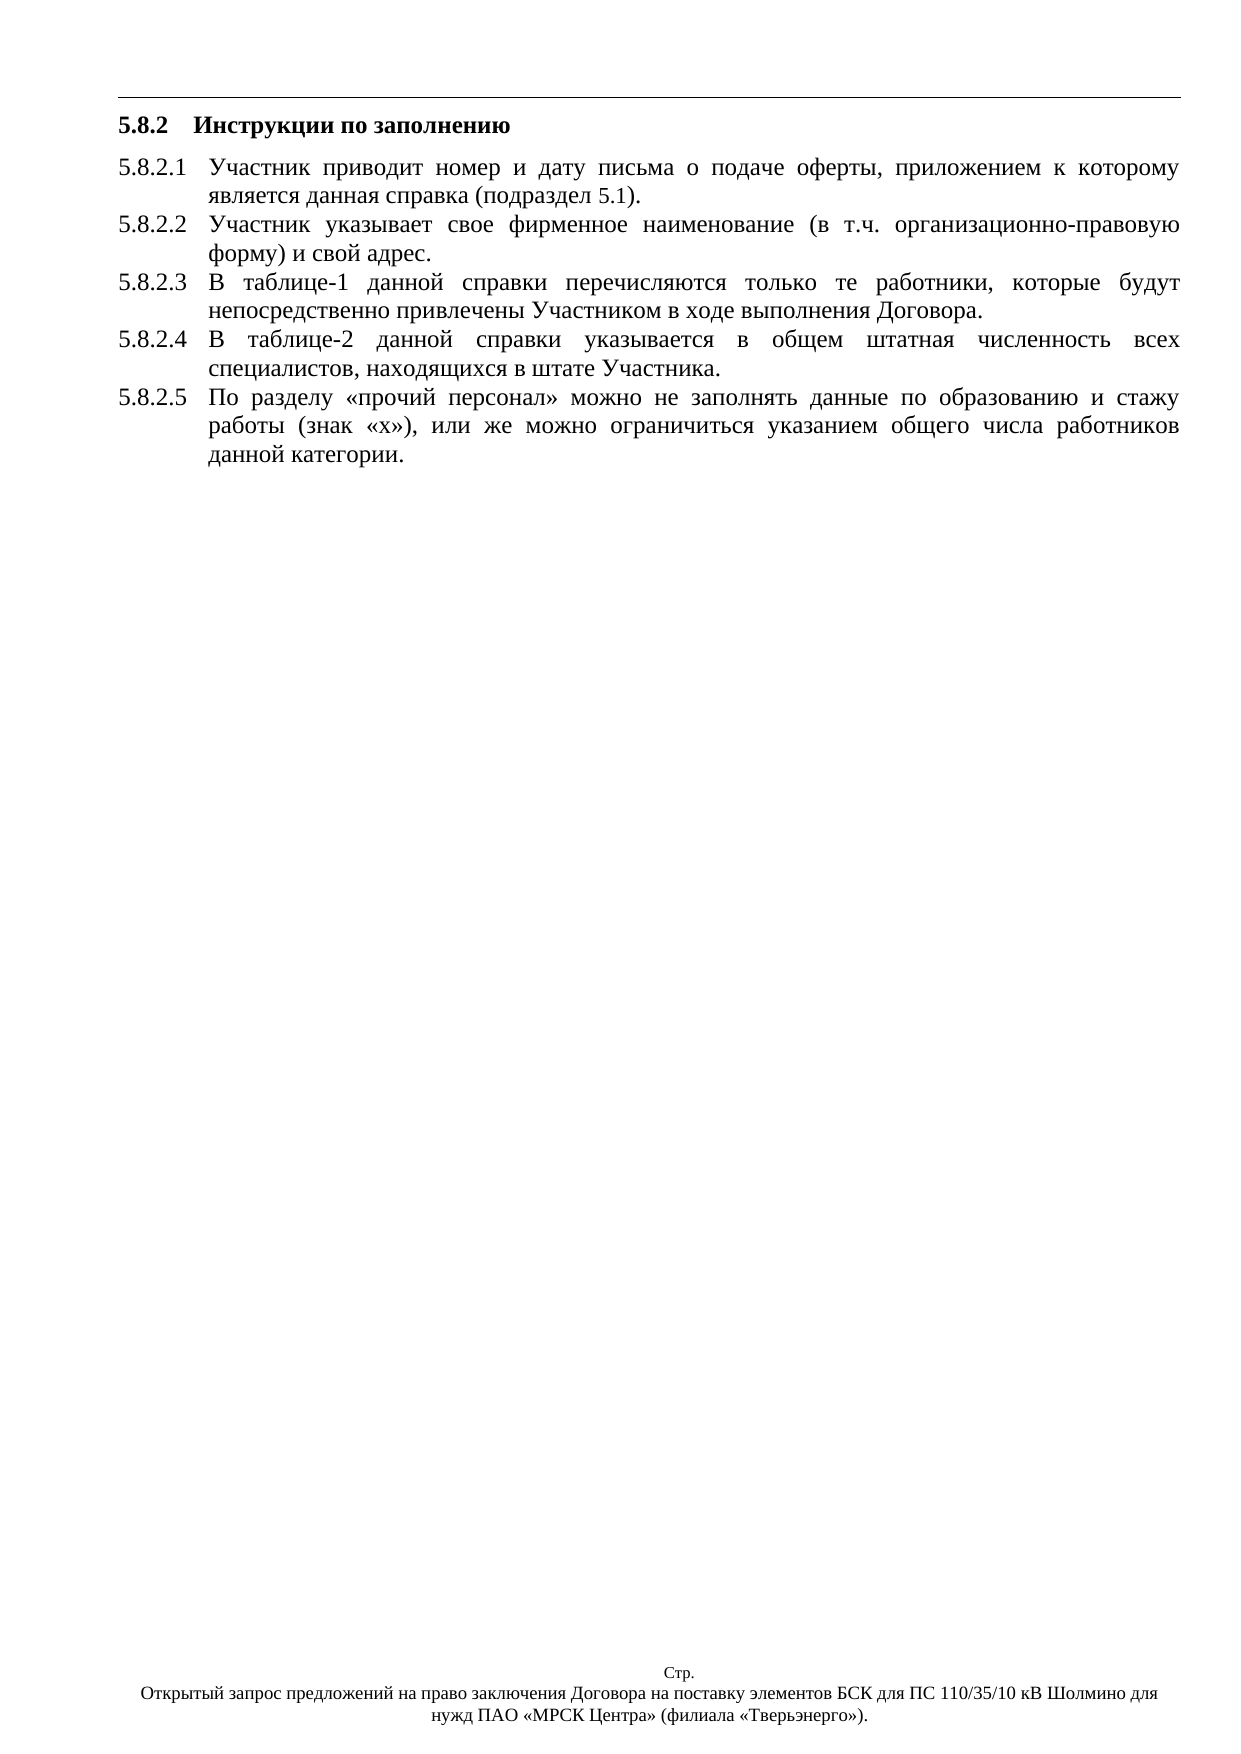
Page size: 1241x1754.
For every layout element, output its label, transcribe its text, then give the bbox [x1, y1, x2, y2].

subtitle Инструкции по заполнению [118, 111, 1181, 139]
list Участник указывает свое фирменное наименование (в т.ч. организационно-правовую форму) и свой адрес. [118, 209, 1181, 267]
list Участник приводит номер и дату письма о подаче оферты, приложением к которому является данная справка (подраздел 5.1). [118, 152, 1181, 209]
list По разделу «прочий персонал» можно не заполнять данные по образованию и стажу работы (знак «х»), или же можно ограничиться указанием общего числа работников данной категории. [118, 382, 1181, 468]
list В таблице-2 данной справки указывается в общем штатная численность всех специалистов, находящихся в штате Участника. [118, 324, 1181, 382]
list В таблице-1 данной справки перечисляются только те работники, которые будут непосредственно привлечены Участником в ходе выполнения Договора. [118, 267, 1181, 324]
